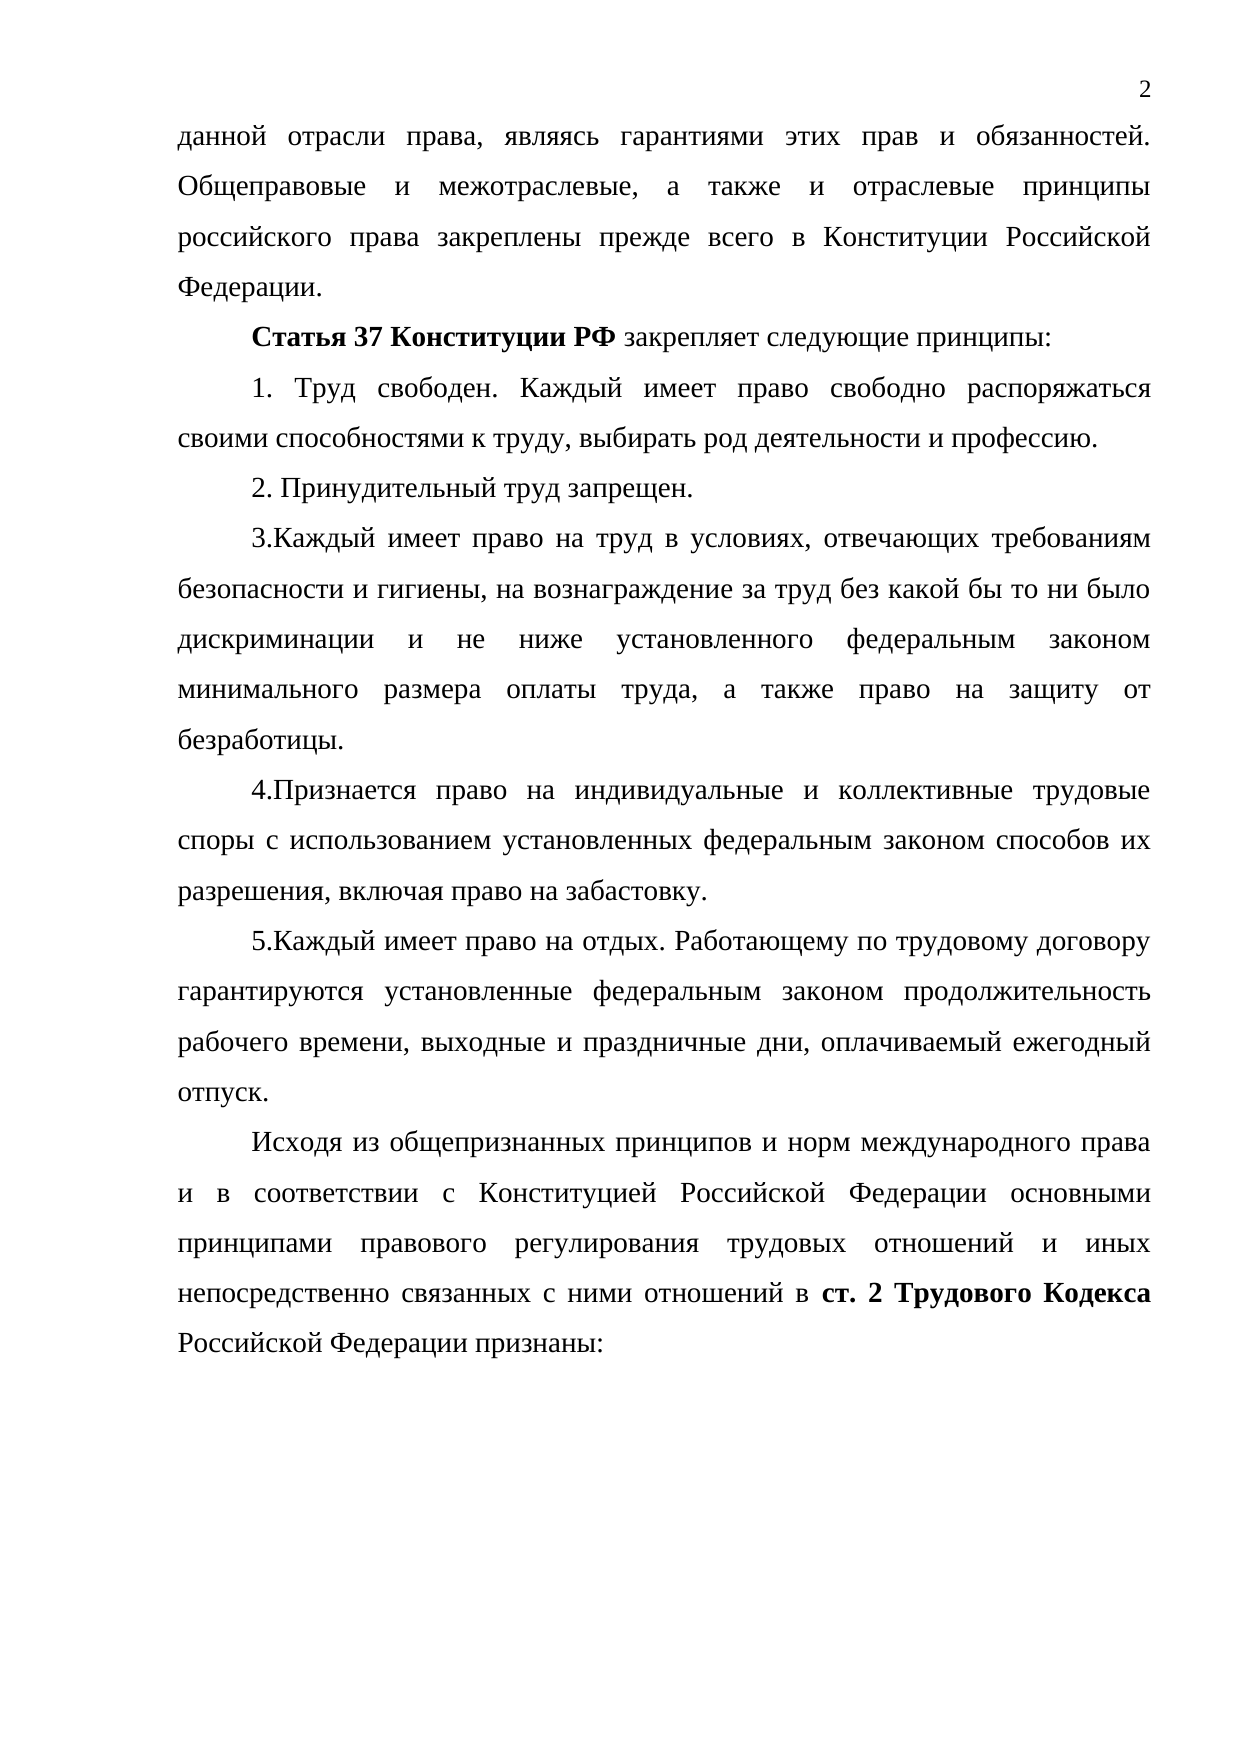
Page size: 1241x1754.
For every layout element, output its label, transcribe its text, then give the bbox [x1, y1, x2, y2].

text Исходя из общепризнанных принципов и норм международного права и в соответствии с Конституцией Российской Федерации основными принципами правового регулирования трудовых отношений и иных непосредственно связанных с ними отношений в ст. 2 Трудового Кодекса Российской Федерации признаны: [177, 1124, 1152, 1359]
text 1. Труд свободен. Каждый имеет право свободно распоряжаться своими способностями к труду, выбирать род деятельности и профессию. [177, 370, 1152, 453]
text 2. Принудительный труд запрещен. [177, 470, 1152, 504]
text 5.Каждый имеет право на отдых. Работающему по трудовому договору гарантируются установленные федеральным законом продолжительность рабочего времени, выходные и праздничные дни, оплачиваемый ежегодный отпуск. [177, 923, 1152, 1108]
text Статья 37 Конституции РФ закрепляет следующие принципы: [177, 319, 1152, 353]
text 3.Каждый имеет право на труд в условиях, отвечающих требованиям безопасности и гигиены, на вознаграждение за труд без какой бы то ни было дискриминации и не ниже установленного федеральным законом минимального размера оплаты труда, а также право на защиту от безработицы. [177, 521, 1152, 755]
text 4.Признается право на индивидуальные и коллективные трудовые споры с использованием установленных федеральным законом способов их разрешения, включая право на забастовку. [177, 772, 1152, 906]
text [177, 118, 1152, 303]
